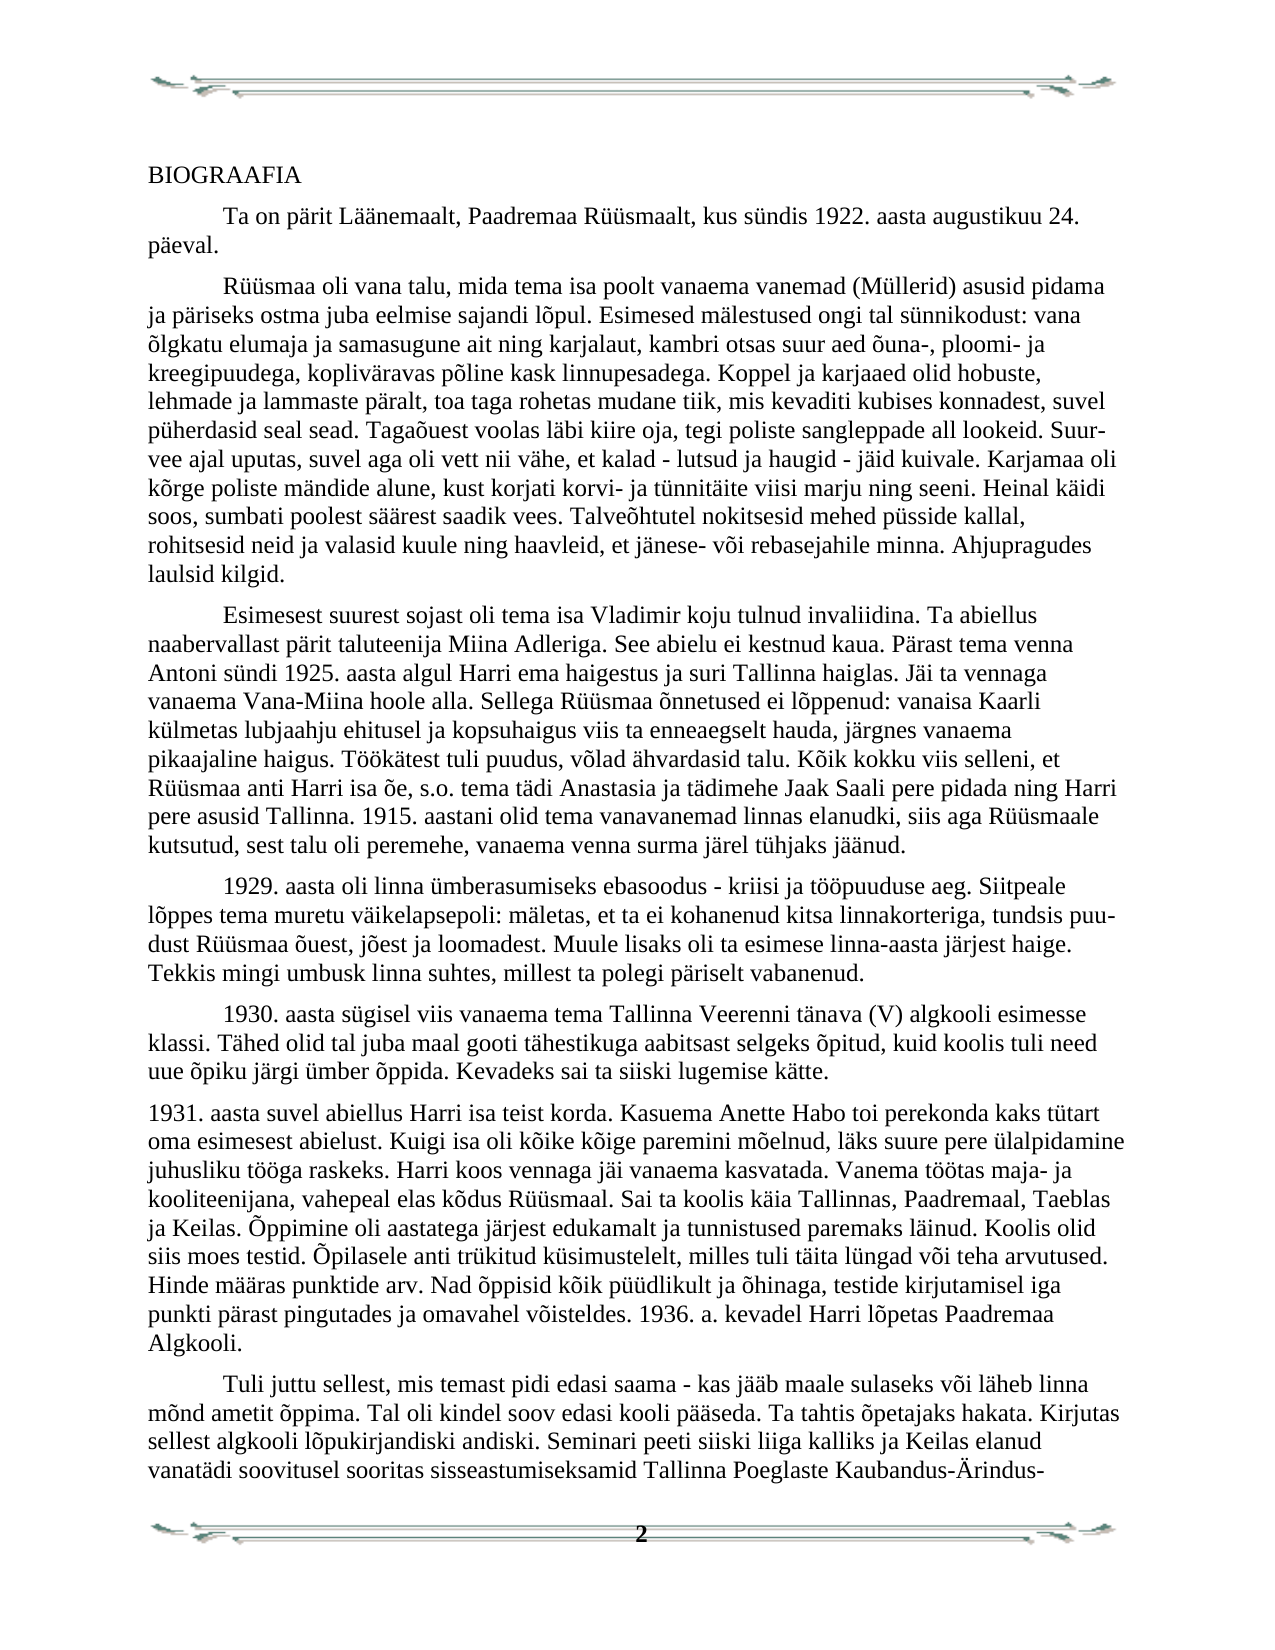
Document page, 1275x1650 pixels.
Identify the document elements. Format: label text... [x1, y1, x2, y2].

text 1930. aasta sügisel viis vanaema tema Tallinna Veerenni tänava (V) algkooli esimesse klassi. Tähed olid tal juba maal gooti tähestikuga aabitsast selgeks õpitud, kuid koolis tuli need uue õpiku järgi ümber õppida. Kevadeks sai ta siiski lugemise kätte. [148, 999, 1127, 1085]
text 1929. aasta oli linna ümberasumiseks ebasoodus - kriisi ja tööpuuduse aeg. Siitpeale lõppes tema muretu väikelapsepoli: mäletas, et ta ei kohanenud kitsa linnakorteriga, tundsis puudust Rüüsmaa õuest, jõest ja loomadest. Muule lisaks oli ta esimese linna-aasta järjest haige. Tekkis mingi umbusk linna suhtes, millest ta polegi päriselt vabanenud. [148, 871, 1127, 986]
title 2000BIOGRAAFIA [148, 160, 1127, 189]
text Ta on pärit Läänemaalt, Paadremaa Rüüsmaalt, kus sündis 1922. aasta augustikuu 24. päeval. [148, 201, 1127, 259]
picture [147, 72, 1123, 109]
text Rüüsmaa oli vana talu, mida tema isa poolt vanaema vanemad (Müllerid) asusid pidama ja päriseks ostma juba eelmise sajandi lõpul. Esimesed mälestused ongi tal sünnikodust: vana õlgkatu elumaja ja samasugune ait ning karjalaut, kambri otsas suur aed õuna-, ploomi- ja kreegipuudega, kopliväravas põline kask linnupesadega. Koppel ja karjaaed olid hobuste, lehmade ja lammaste päralt, toa taga rohetas mudane tiik, mis kevaditi kubises konnadest, suvel püherdasid seal sead. Tagaõuest voolas läbi kiire oja, tegi poliste sangleppade all lookeid. Suurvee ajal uputas, suvel aga oli vett nii vähe, et kalad - lutsud ja haugid - jäid kuivale. Karjamaa oli kõrge poliste mändide alune, kust korjati korvi- ja tünnitäite viisi marju ning seeni. Heinal käidi soos, sumbati poolest säärest saadik vees. Talveõhtutel nokitsesid mehed püsside kallal, rohitsesid neid ja valasid kuule ning haavleid, et jänese- või rebasejahile minna. Ahjupragudes laulsid kilgid. [148, 271, 1127, 588]
text Esimesest suurest sojast oli tema isa Vladimir koju tulnud invaliidina. Ta abiellus naabervallast pärit taluteenija Miina Adleriga. See abielu ei kestnud kaua. Pärast tema venna Antoni sündi 1925. aasta algul Harri ema haigestus ja suri Tallinna haiglas. Jäi ta vennaga vanaema Vana-Miina hoole alla. Sellega Rüüsmaa õnnetused ei lõppenud: vanaisa Kaarli külmetas lubjaahju ehitusel ja kopsuhaigus viis ta enneaegselt hauda, järgnes vanaema pikaajaline haigus. Töökätest tuli puudus, võlad ähvardasid talu. Kõik kokku viis selleni, et Rüüsmaa anti Harri isa õe, s.o. tema tädi Anastasia ja tädimehe Jaak Saali pere pidada ning Harri pere asusid Tallinna. 1915. aastani olid tema vanavanemad linnas elanudki, siis aga Rüüsmaale kutsutud, sest talu oli peremehe, vanaema venna surma järel tühjaks jäänud. [148, 600, 1127, 859]
picture [147, 1519, 1123, 1555]
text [148, 1369, 1127, 1484]
text 1931. aasta suvel abiellus Harri isa teist korda. Kasuema Anette Habo toi perekonda kaks tütart oma esimesest abielust. Kuigi isa oli kõike kõige paremini mõelnud, läks suure pere ülalpidamine juhusliku tööga raskeks. Harri koos vennaga jäi vanaema kasvatada. Vanema töötas maja- ja kooliteenijana, vahepeal elas kõdus Rüüsmaal. Sai ta koolis käia Tallinnas, Paadremaal, Taeblas ja Keilas. Õppimine oli aastatega järjest edukamalt ja tunnistused paremaks läinud. Koolis olid siis moes testid. Õpilasele anti trükitud küsimustelelt, milles tuli täita lüngad või teha arvutused. Hinde määras punktide arv. Nad õppisid kõik püüdlikult ja õhinaga, testide kirjutamisel iga punkti pärast pingutades ja omavahel võisteldes. 1936. a. kevadel Harri lõpetas Paadremaa Algkooli. [148, 1098, 1127, 1356]
